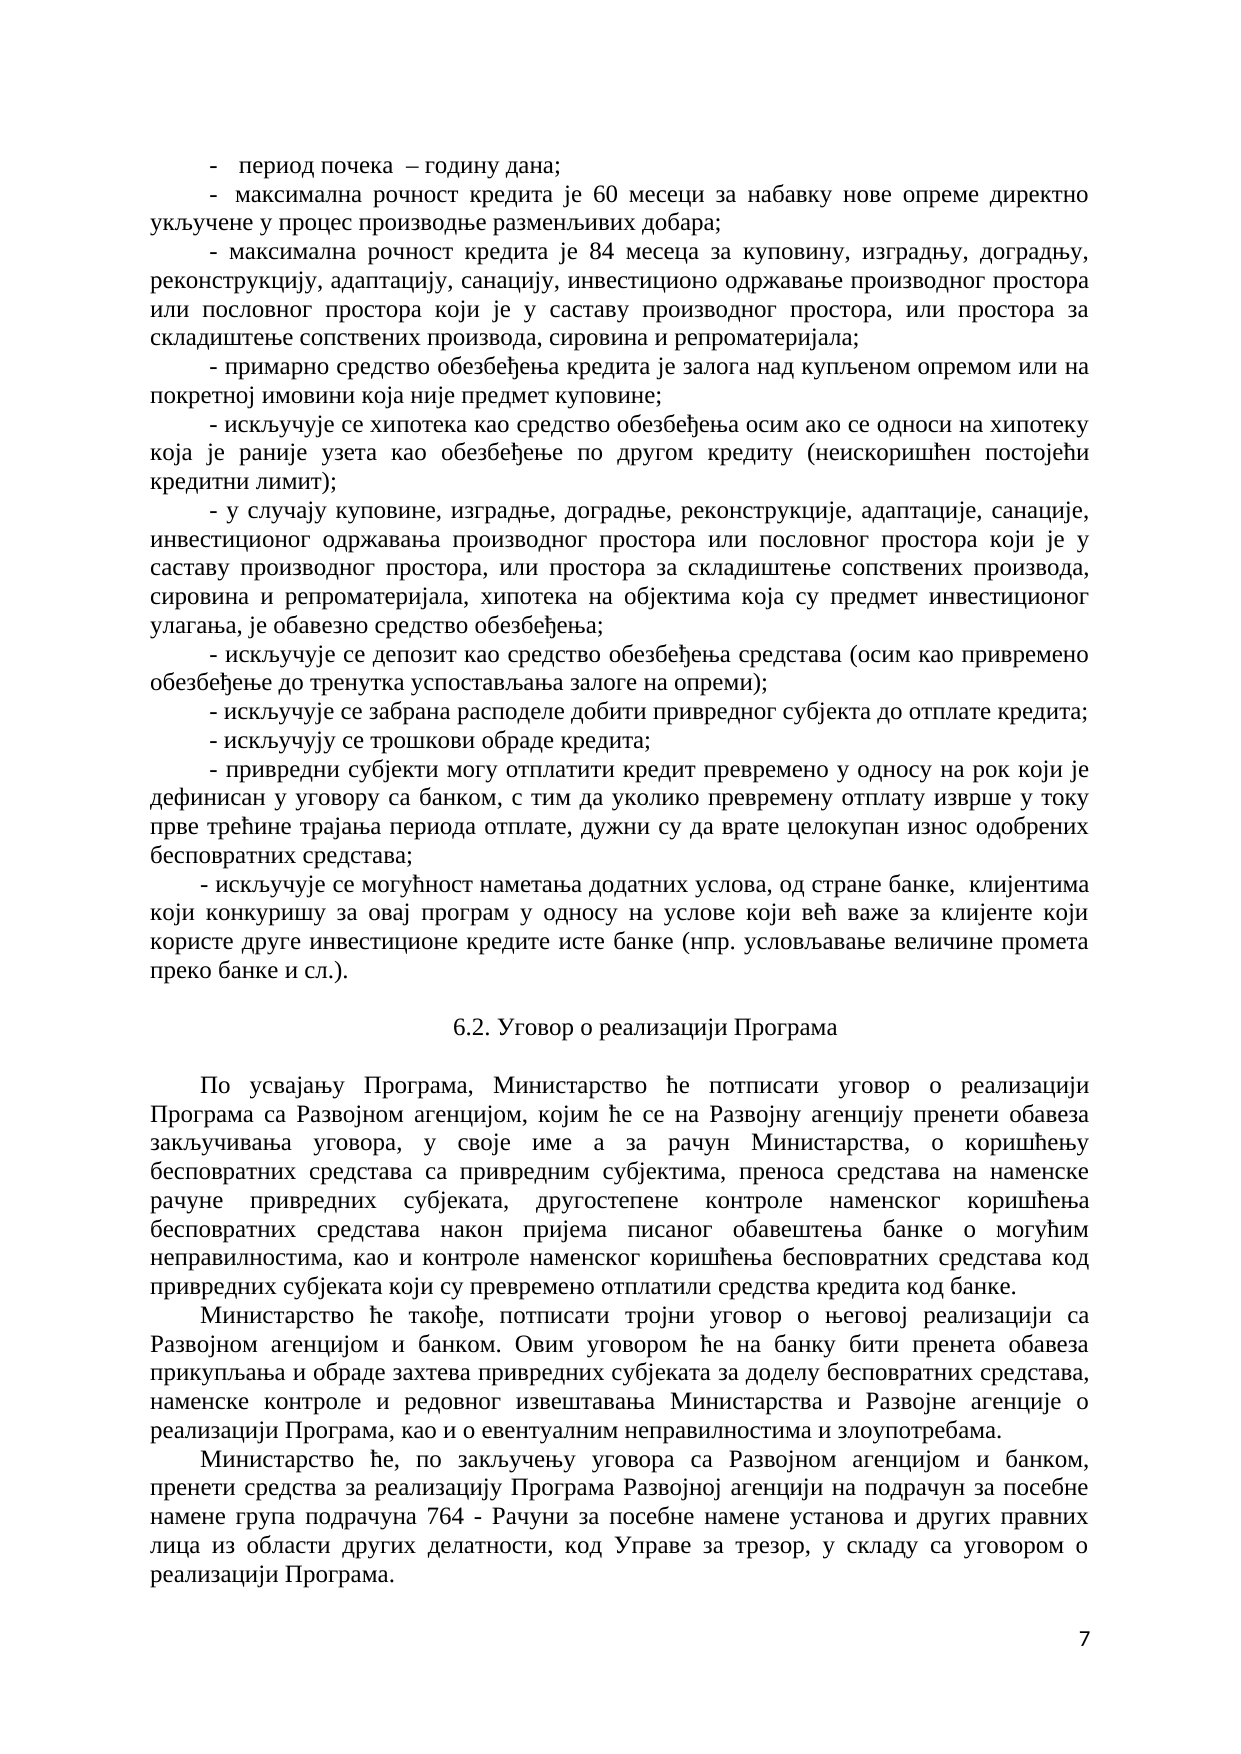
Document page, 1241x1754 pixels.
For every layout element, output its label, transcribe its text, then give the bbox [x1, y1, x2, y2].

text Министарство ће, по закључењу уговора са Развојном агенцијом и банком, пренети средства за реализацију Програма Развојној агенцији на подрачун за посебне намене група подрачуна 764 - Рачуни за посебне намене установа и других правних лица из области других делатности, код Управе за трезор, у складу са уговором о реализацији Програма. [150, 1444, 1090, 1587]
text - максимална рочност кредита је 60 месеци за набавку нове опреме директно укључене у процес производње разменљивих добара; [150, 179, 1090, 236]
text Министарство ће такође, потписати тројни уговор о његовој реализацији са Развојном агенцијом и банком. Овим уговором ће на банку бити пренета обавеза прикупљања и обраде захтева привредних субјеката за доделу бесповратних средстава, наменске контроле и редовног извештавања Министарства и Развојне агенције о реализацији Програма, као и о евентуалним неправилностима и злоупотребама. [150, 1300, 1090, 1444]
text - у случају куповине, изградње, доградње, реконструкције, адаптације, санације, инвестиционог одржавања производног простора или пословног простора који је у саставу производног простора, или простора за складиштење сопствених производа, сировина и репроматеријала, хипотека на објектима која су предмет инвестиционог улагања, је обавезно средство обезбеђења; [150, 495, 1090, 639]
text 6.2. Уговор о реализацији Програма [150, 1012, 1090, 1041]
text - искључују се трошкови обраде кредита; [150, 725, 1090, 754]
text - примарно средство обезбеђења кредита је залога над купљеном опремом или на покретној имовини која није предмет куповине; [150, 351, 1090, 409]
text - максимална рочност кредита је 84 месеца за куповину, изградњу, доградњу, реконструкцију, адаптацију, санацију, инвестиционо одржавање производног простора или пословног простора који је у саставу производног простора, или простора за складиштење сопствених производа, сировина и репроматеријала; [150, 236, 1090, 351]
list период почека – годину дана; [209, 150, 1090, 179]
text - привредни субјекти могу отплатити кредит превремено у односу на рок који је дефинисан у уговору са банком, с тим да уколико превремену отплату изврше у току прве трећине трајања периода отплате, дужни су да врате целокупан износ одобрених бесповратних средстава; [150, 754, 1090, 869]
text - искључује се забрана расподеле добити привредног субјекта до отплате кредита; [150, 696, 1090, 725]
text - искључује се хипотека као средство обезбеђења осим ако се односи на хипотеку која је раније узета као обезбеђење по другом кредиту (неискоришћен постојећи кредитни лимит); [150, 409, 1090, 495]
text По усвајању Програма, Министарство ће потписати уговор о реализацији Програма са Развојном агенцијом, којим ће се на Развојну агенцију пренети обавеза закључивања уговора, у своје име а за рачун Министарства, о коришћењу бесповратних средстава са привредним субјектима, преноса средстава на наменске рачуне привредних субјеката, другостепене контроле наменског коришћења бесповратних средстава након пријема писаног обавештења банке о могућим неправилностима, као и контроле наменског коришћења бесповратних средстава код привредних субјеката који су превремено отплатили средства кредита код банке. [150, 1070, 1090, 1300]
text - искључује се депозит као средство обезбеђења средстава (осим као привремено обезбеђење до тренутка успостављања залоге на опреми); [150, 639, 1090, 696]
text - искључује се могућност наметања додатних услова, од стране банке, клијентима који конкуришу за овај програм у односу на услове који већ важе за клијенте који користе друге инвестиционе кредите исте банке (нпр. условљавање величине промета преко банке и сл.). [150, 869, 1090, 984]
